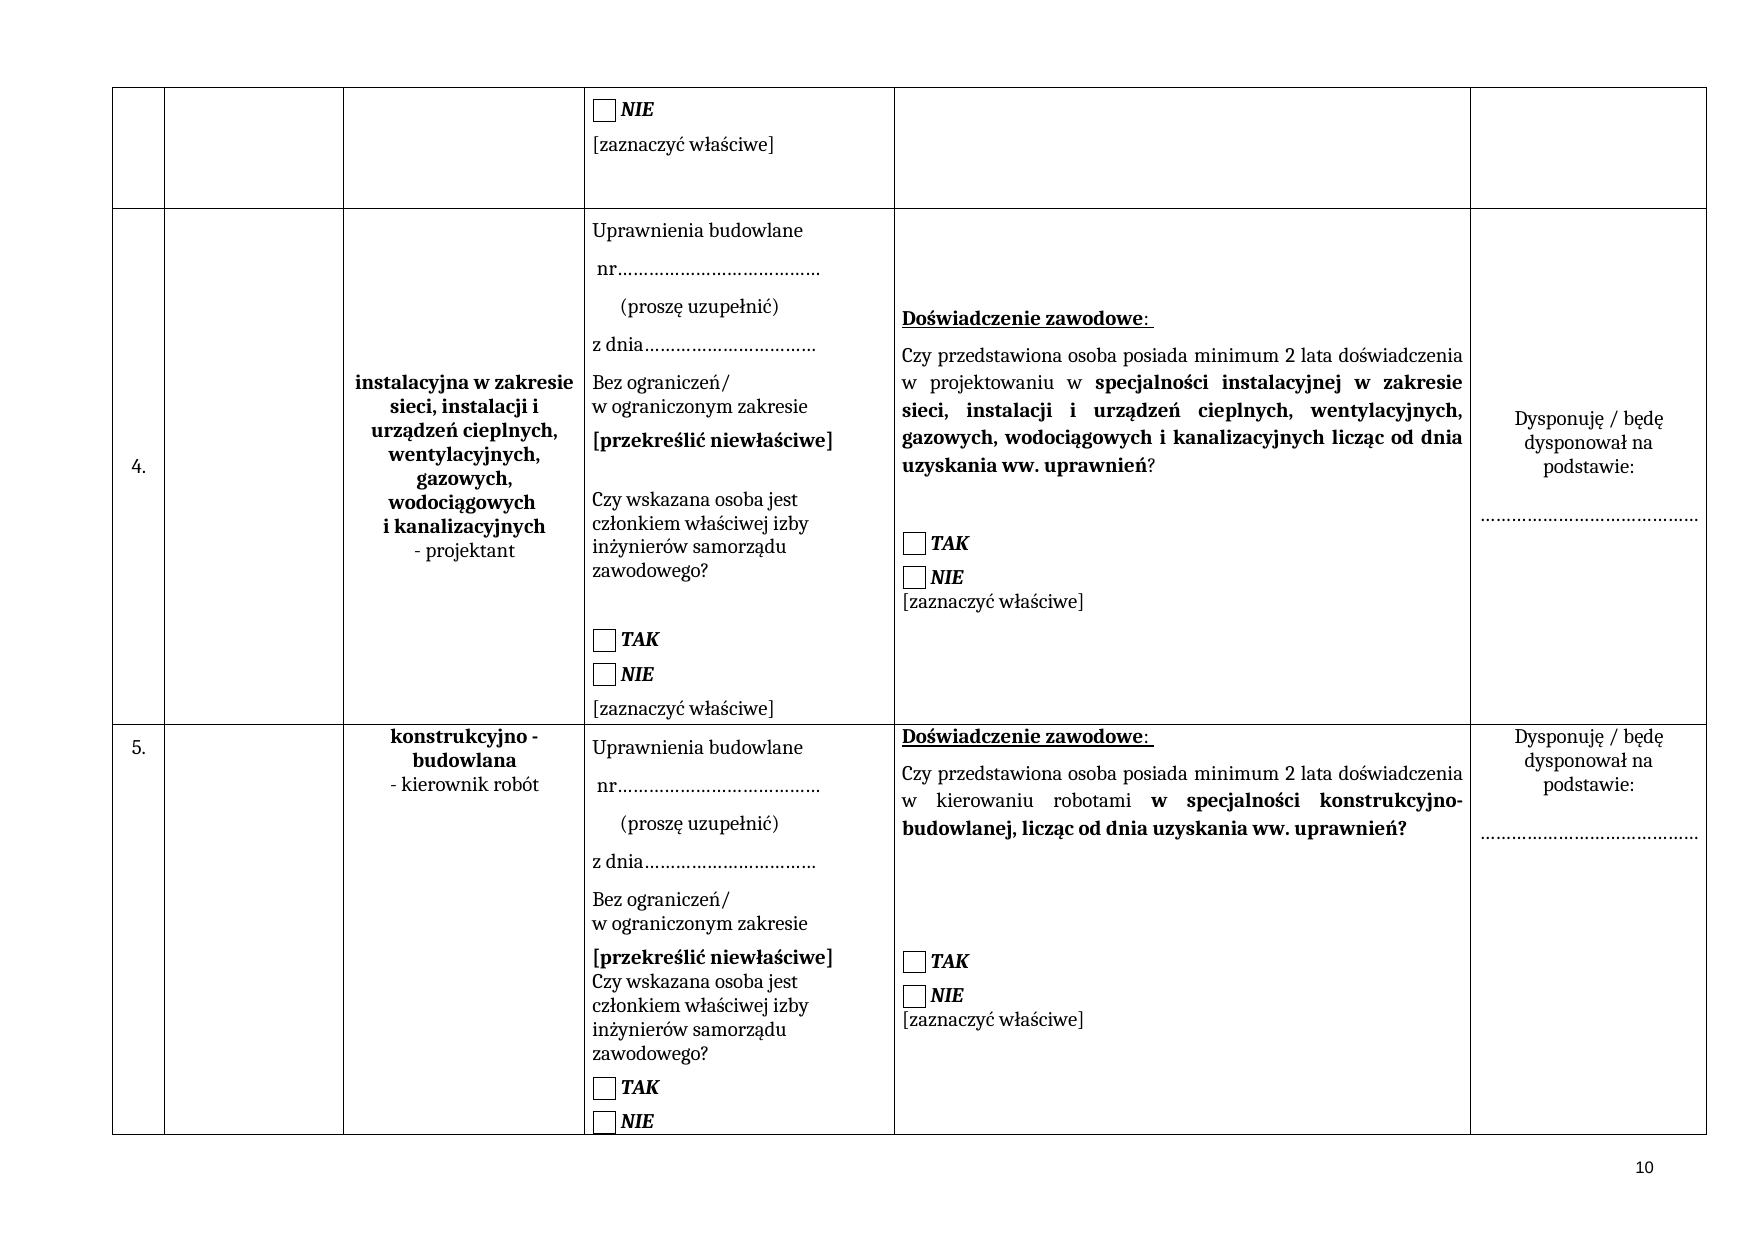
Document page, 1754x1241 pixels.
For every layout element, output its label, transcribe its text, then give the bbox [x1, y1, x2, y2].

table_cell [895, 88, 1470, 207]
table_cell 3. [113, 88, 164, 207]
table_cell Dysponuję / będę dysponował na podstawie: …………………………………… [1471, 209, 1706, 724]
table_cell 5. [113, 725, 164, 1134]
table_cell [165, 88, 343, 207]
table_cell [585, 88, 894, 207]
table_cell instalacyjna w zakresie sieci, instalacji i urządzeń cieplnych, wentylacyjnych, gazowych, wodociągowych i kanalizacyjnych - projektant [344, 209, 584, 724]
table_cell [1471, 88, 1706, 207]
table_cell 4. [113, 209, 164, 724]
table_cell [344, 725, 584, 1134]
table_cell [585, 725, 894, 1134]
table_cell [895, 725, 1470, 1134]
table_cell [1471, 725, 1706, 1134]
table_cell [344, 88, 584, 207]
table_cell [165, 725, 343, 1134]
table_cell [165, 209, 343, 724]
table_cell Doświadczenie zawodowe: Czy przedstawiona osoba posiada minimum 2 lata doświadczenia w projektowaniu w specjalności instalacyjnej w zakresie sieci, instalacji i urządzeń cieplnych, wentylacyjnych, gazowych, wodociągowych i kanalizacyjnych licząc od dnia uzyskania ww. uprawnień? TAK NIE [zaznaczyć właściwe] [895, 209, 1470, 724]
